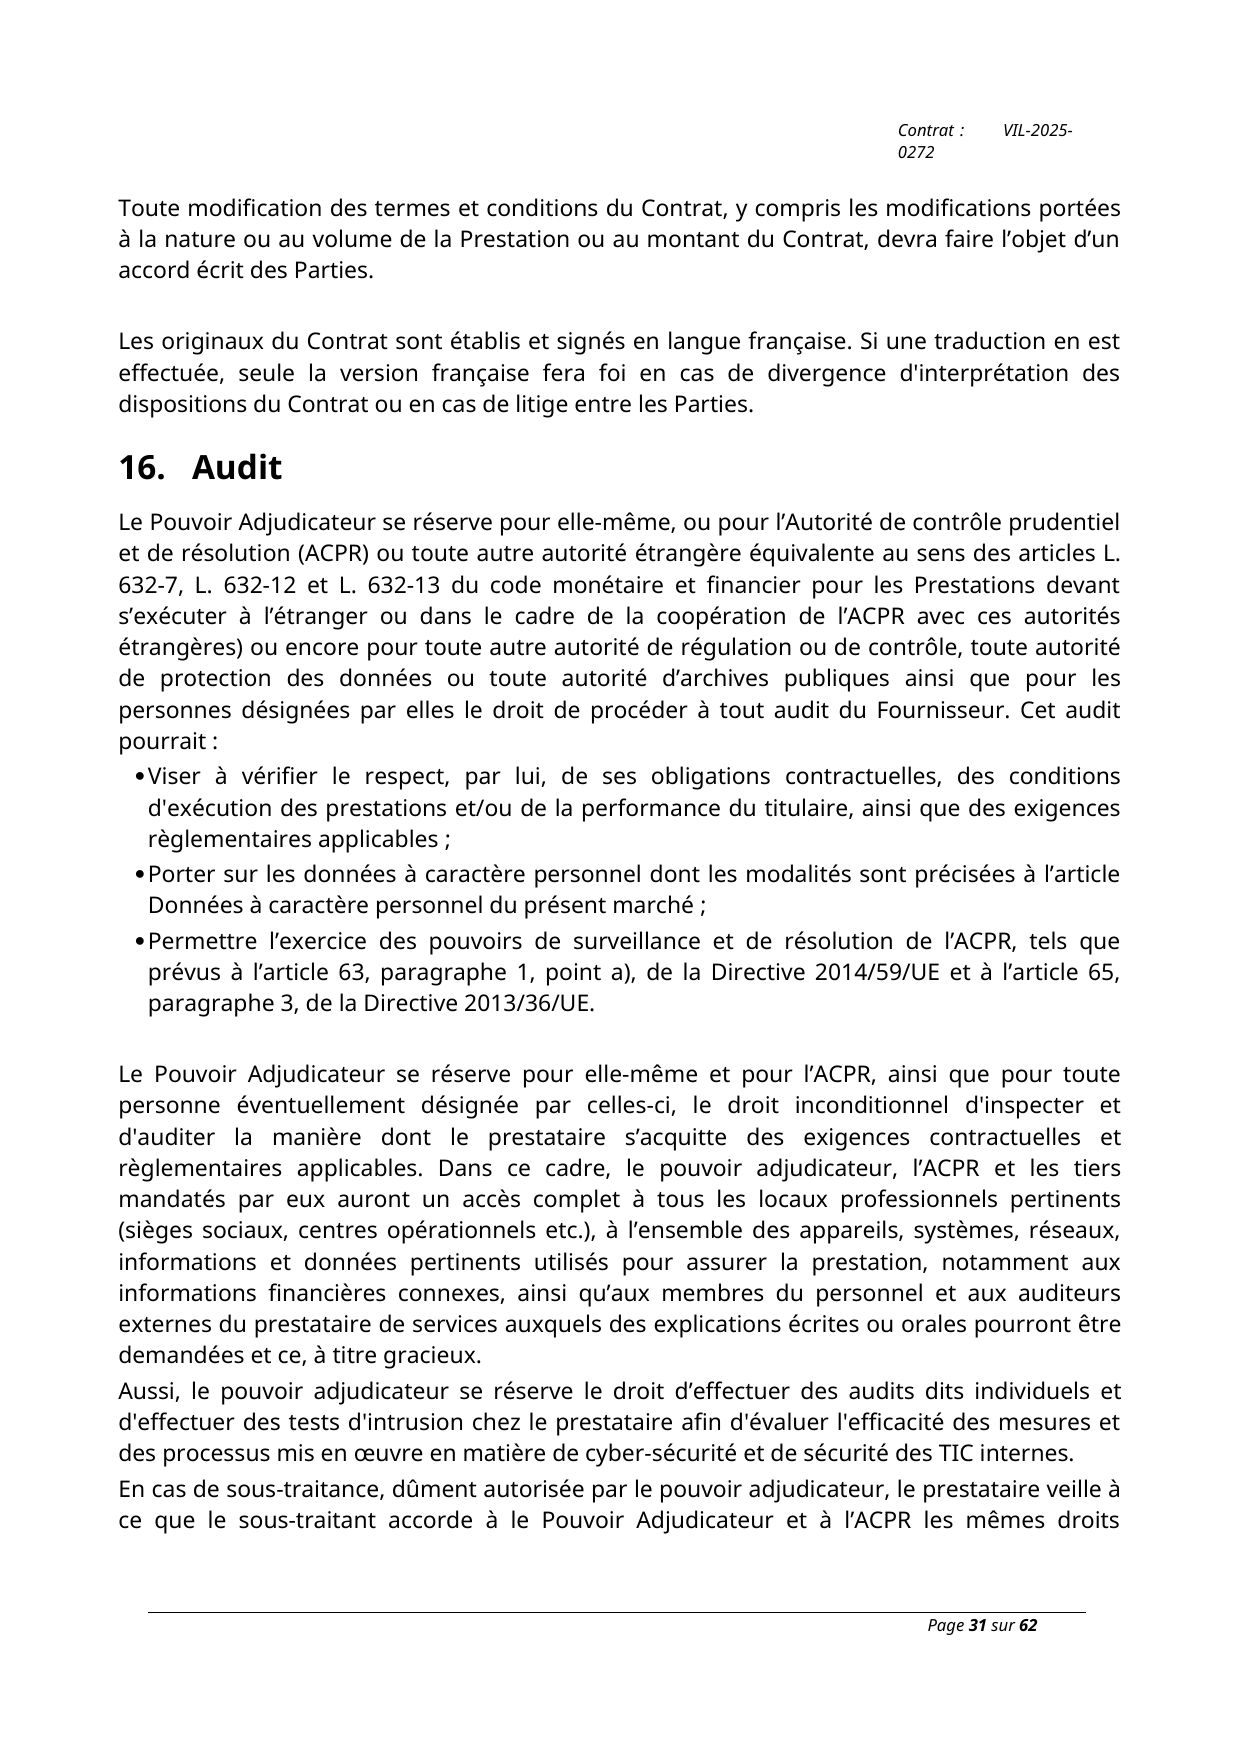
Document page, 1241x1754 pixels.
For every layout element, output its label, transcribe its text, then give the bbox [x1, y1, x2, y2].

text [118, 1473, 1122, 1535]
text Le Pouvoir Adjudicateur se réserve pour elle-même, ou pour l’Autorité de contrôle prudentiel et de résolution (ACPR) ou toute autre autorité étrangère équivalente au sens des articles L. 632-7, L. 632-12 et L. 632-13 du code monétaire et financier pour les Prestations devant s’exécuter à l’étranger ou dans le cadre de la coopération de l’ACPR avec ces autorités étrangères) ou encore pour toute autre autorité de régulation ou de contrôle, toute autorité de protection des données ou toute autorité d’archives publiques ainsi que pour les personnes désignées par elles le droit de procéder à tout audit du Fournisseur. Cet audit pourrait : [118, 506, 1122, 756]
text Audit [118, 444, 1122, 489]
list Viser à vérifier le respect, par lui, de ses obligations contractuelles, des conditions d'exécution des prestations et/ou de la performance du titulaire, ainsi que des exigences règlementaires applicables ; [136, 760, 1122, 854]
list Porter sur les données à caractère personnel dont les modalités sont précisées à l’article Données à caractère personnel du présent marché ; [136, 858, 1122, 921]
text Aussi, le pouvoir adjudicateur se réserve le droit d’effectuer des audits dits individuels et d'effectuer des tests d'intrusion chez le prestataire afin d'évaluer l'efficacité des mesures et des processus mis en œuvre en matière de cyber-sécurité et de sécurité des TIC internes. [118, 1375, 1122, 1469]
text Les originaux du Contrat sont établis et signés en langue française. Si une traduction en est effectuée, seule la version française fera foi en cas de divergence d'interprétation des dispositions du Contrat ou en cas de litige entre les Parties. [118, 325, 1122, 419]
text Le Pouvoir Adjudicateur se réserve pour elle-même et pour l’ACPR, ainsi que pour toute personne éventuellement désignée par celles-ci, le droit inconditionnel d'inspecter et d'auditer la manière dont le prestataire s’acquitte des exigences contractuelles et règlementaires applicables. Dans ce cadre, le pouvoir adjudicateur, l’ACPR et les tiers mandatés par eux auront un accès complet à tous les locaux professionnels pertinents (sièges sociaux, centres opérationnels etc.), à l’ensemble des appareils, systèmes, réseaux, informations et données pertinents utilisés pour assurer la prestation, notamment aux informations financières connexes, ainsi qu’aux membres du personnel et aux auditeurs externes du prestataire de services auxquels des explications écrites ou orales pourront être demandées et ce, à titre gracieux. [118, 1058, 1122, 1371]
list Permettre l’exercice des pouvoirs de surveillance et de résolution de l’ACPR, tels que prévus à l’article 63, paragraphe 1, point a), de la Directive 2014/59/UE et à l’article 65, paragraphe 3, de la Directive 2013/36/UE. [136, 925, 1122, 1019]
text Toute modification des termes et conditions du Contrat, y compris les modifications portées à la nature ou au volume de la Prestation ou au montant du Contrat, devra faire l’objet d’un accord écrit des Parties. [118, 192, 1122, 286]
